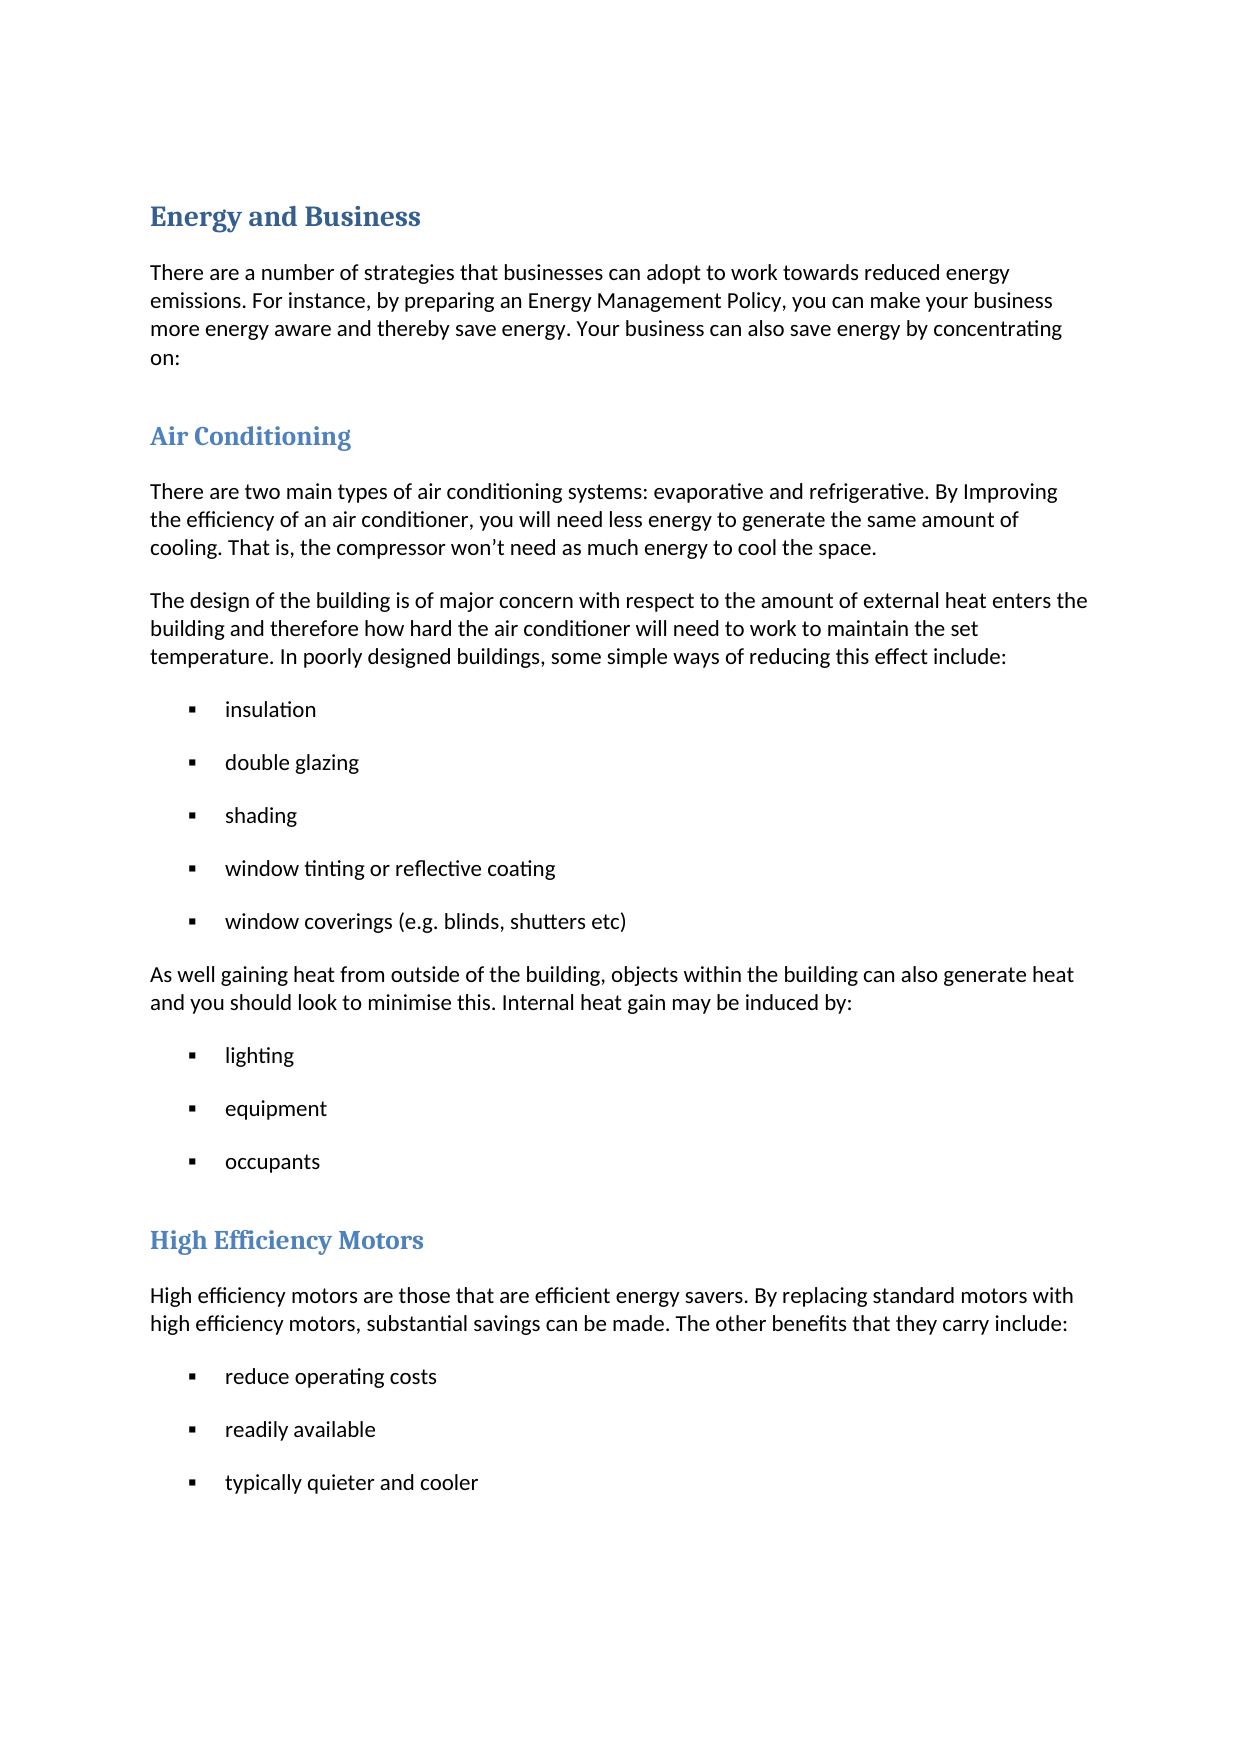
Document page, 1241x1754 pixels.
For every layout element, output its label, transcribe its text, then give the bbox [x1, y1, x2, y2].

subtitle High Efficiency Motors [150, 1225, 1090, 1256]
subtitle Air Conditioning [150, 421, 1090, 452]
list readily available [187, 1415, 1090, 1443]
list window tinting or reflective coating [187, 854, 1090, 882]
list occupants [187, 1147, 1090, 1175]
list equipment [187, 1094, 1090, 1122]
text There are two main types of air conditioning systems: evaporative and refrigerative. By Improving the efficiency of an air conditioner, you will need less energy to generate the same amount of cooling. That is, the compressor won’t need as much energy to cool the space. [150, 477, 1090, 561]
list lighting [187, 1041, 1090, 1069]
text There are a number of strategies that businesses can adopt to work towards reduced energy emissions. For instance, by preparing an Energy Management Policy, you can make your business more energy aware and thereby save energy. Your business can also save energy by concentrating on: [150, 258, 1090, 371]
list shading [187, 801, 1090, 829]
text The design of the building is of major concern with respect to the amount of external heat enters the building and therefore how hard the air conditioner will need to work to maintain the set temperature. In poorly designed buildings, some simple ways of reducing this effect include: [150, 586, 1090, 670]
list insulation [187, 695, 1090, 723]
list reduce operating costs [187, 1362, 1090, 1390]
text High efficiency motors are those that are efficient energy savers. By replacing standard motors with high efficiency motors, substantial savings can be made. The other benefits that they carry include: [150, 1281, 1090, 1337]
list typically quieter and cooler [187, 1468, 1090, 1496]
list double glazing [187, 748, 1090, 776]
list window coverings (e.g. blinds, shutters etc) [187, 907, 1090, 935]
subtitle Energy and Business [150, 200, 1090, 233]
text As well gaining heat from outside of the building, objects within the building can also generate heat and you should look to minimise this. Internal heat gain may be induced by: [150, 960, 1090, 1016]
